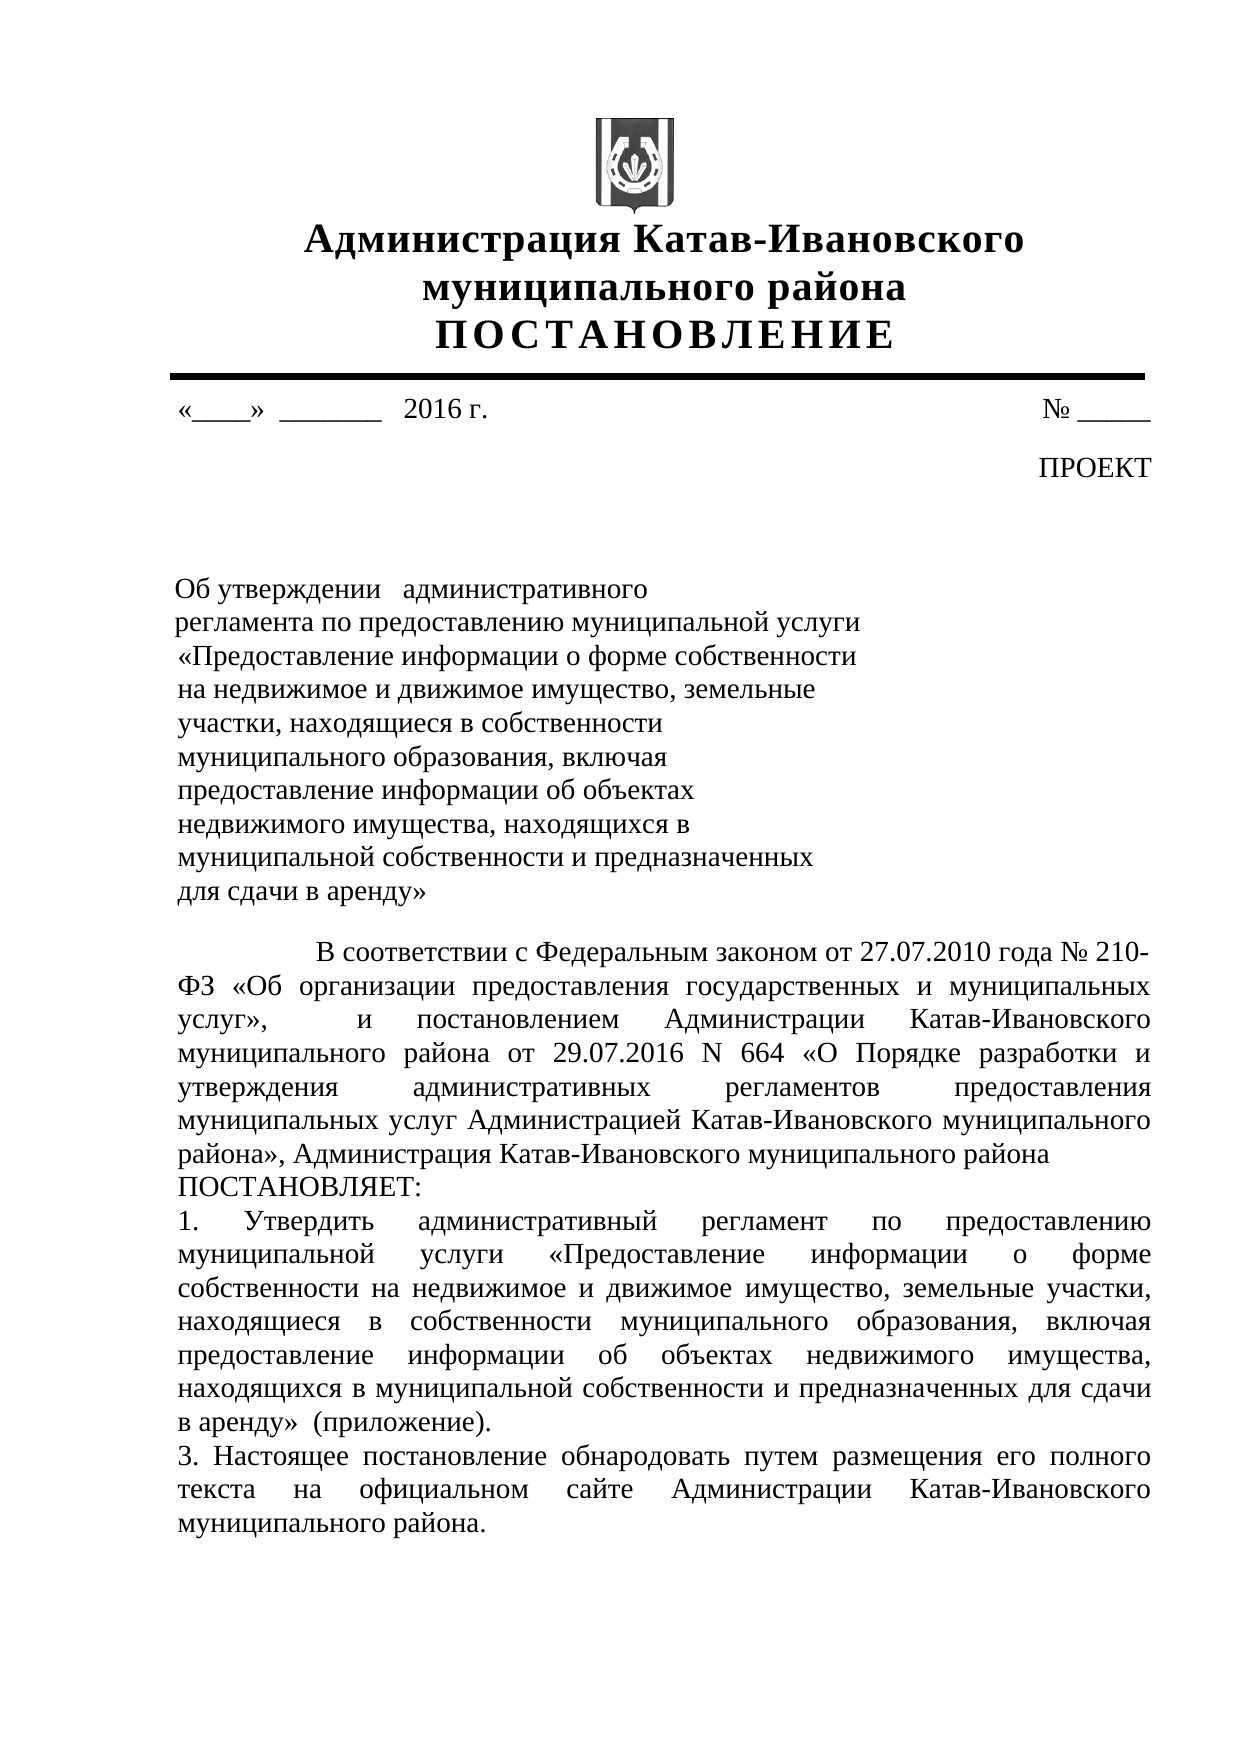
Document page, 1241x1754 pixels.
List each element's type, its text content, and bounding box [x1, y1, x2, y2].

picture [595, 118, 674, 214]
text В соответствии с Федеральным законом от 27.07.2010 года № 210-ФЗ «Об организации предоставления государственных и муниципальных услуг», и постановлением Администрации Катав-Ивановского муниципального района от 29.07.2016 N 664 «О Порядке разработки и утверждения административных регламентов предоставления муниципальных услуг Администрацией Катав-Ивановского муниципального района», Администрация Катав-Ивановского муниципального района [177, 934, 1152, 1169]
text недвижимого имущества, находящихся в [177, 806, 1152, 839]
text ПОСТАНОВЛЯЕТ: [177, 1169, 1152, 1203]
text муниципальной собственности и предназначенных [177, 839, 1152, 873]
text ПОСТАНОВЛЕНИЕ [177, 309, 1152, 357]
text муниципального образования, включая [177, 739, 1152, 772]
text Администрация Катав-Ивановского [177, 213, 1152, 261]
text регламента по предоставлению муниципальной услуги [174, 604, 1152, 638]
text предоставление информации об объектах [177, 772, 1152, 806]
text муниципального района [177, 261, 1152, 309]
text «Предоставление информации о форме собственности [177, 638, 1152, 672]
text 3. Настоящее постановление обнародовать путем размещения его полного текста на официальном сайте Администрации Катав-Ивановского муниципального района. [177, 1438, 1152, 1538]
text «____» _______ 2016 г. № _____ [177, 391, 1152, 424]
text 1. Утвердить административный регламент по предоставлению муниципальной услуги «Предоставление информации о форме собственности на недвижимое и движимое имущество, земельные участки, находящиеся в собственности муниципального образования, включая предоставление информации об объектах недвижимого имущества, находящихся в муниципальной собственности и предназначенных для сдачи в аренду» (приложение). [177, 1203, 1152, 1438]
text участки, находящиеся в собственности [177, 705, 1152, 739]
text для сдачи в аренду» [177, 873, 1152, 906]
text ПРОЕКТ [177, 450, 1152, 484]
text на недвижимое и движимое имущество, земельные [177, 672, 1152, 705]
text Об утверждении административного [174, 571, 1152, 604]
